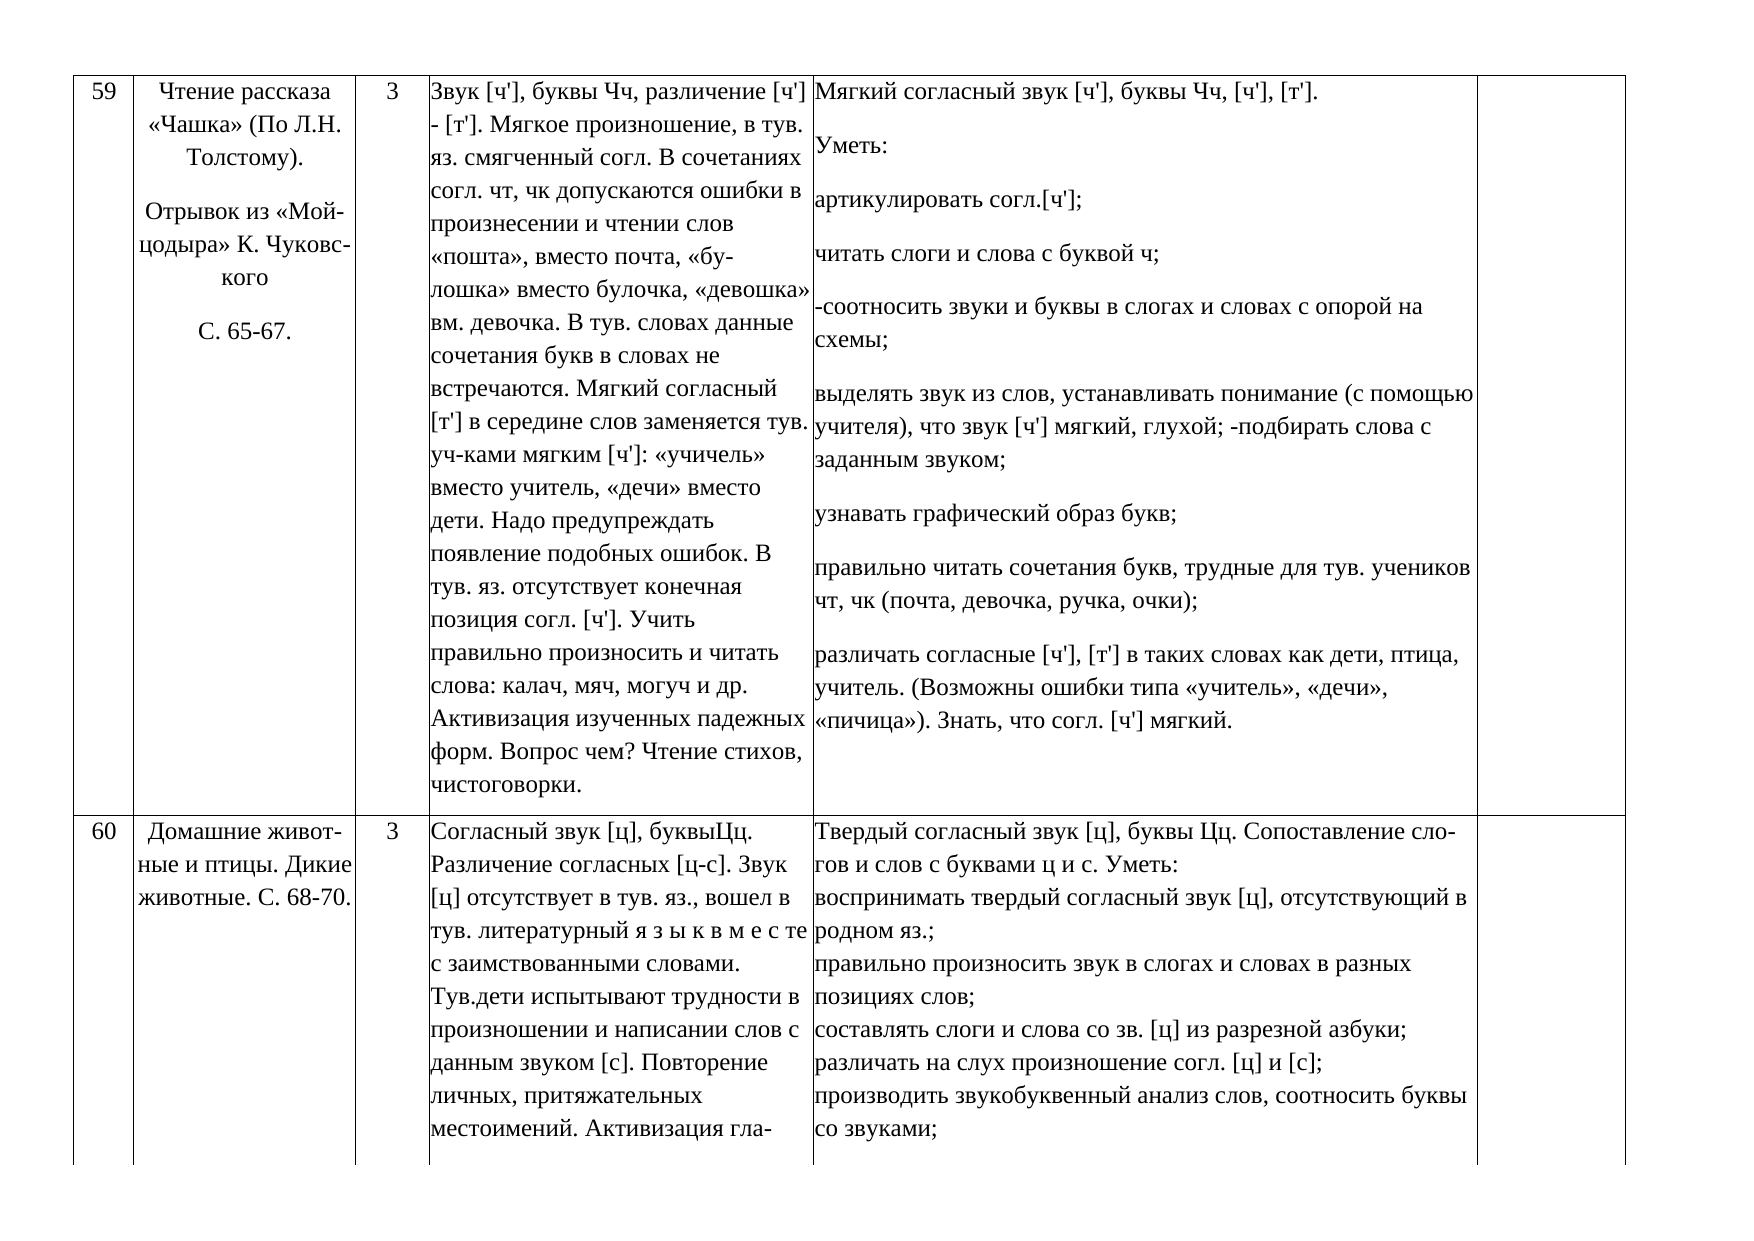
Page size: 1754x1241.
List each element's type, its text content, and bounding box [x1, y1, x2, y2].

table_cell Звук [ч'], буквы Чч, различение [ч'] - [т']. Мягкое произношение, в тув. яз. смягченный согл. В сочетаниях согл. чт, чк допускаются ошибки в произнесении и чтении слов «пошта», вместо почта, «бу- лошка» вместо булочка, «девошка» вм. девочка. В тув. словах данные сочетания букв в словах не встречаются. Мягкий согласный [т'] в середине слов заменяется тув. уч-ками мягким [ч']: «учичель» вместо учитель, «дечи» вместо дети. Надо предупреждать появление подобных ошибок. В тув. яз. отсутствует конечная позиция согл. [ч']. Учить правильно произносить и читать слова: калач, мяч, могуч и др. Активизация изученных падежных форм. Вопрос чем? Чтение стихов, чистоговорки. [430, 76, 813, 815]
table_cell 3 [356, 76, 429, 815]
table_cell [1478, 76, 1625, 815]
table_cell 3 [356, 816, 429, 1165]
table_cell [1478, 816, 1625, 1165]
table_cell 59 [74, 76, 133, 815]
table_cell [814, 816, 1477, 1165]
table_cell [430, 816, 813, 1165]
table_cell 60 [74, 816, 133, 1165]
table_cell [134, 816, 355, 1165]
table_cell Чтение рассказа «Чашка» (По Л.Н. Толстому). Отрывок из «Мой- цодыра» К. Чуковского С. 65-67. [134, 76, 355, 815]
table_cell Мягкий согласный звук [ч'], буквы Чч, [ч'], [т']. Уметь: артикулировать согл.[ч']; читать слоги и слова с буквой ч; -соотносить звуки и буквы в слогах и словах с опорой на схемы; выделять звук из слов, устанавливать понимание (с помощью учителя), что звук [ч'] мягкий, глухой; -подбирать слова с заданным звуком; узнавать графический образ букв; правильно читать сочетания букв, трудные для тув. учеников чт, чк (почта, девочка, ручка, очки); различать согласные [ч'], [т'] в таких словах как дети, птица, учитель. (Возможны ошибки типа «учитель», «дечи», «пичица»). Знать, что согл. [ч'] мягкий. [814, 76, 1477, 815]
